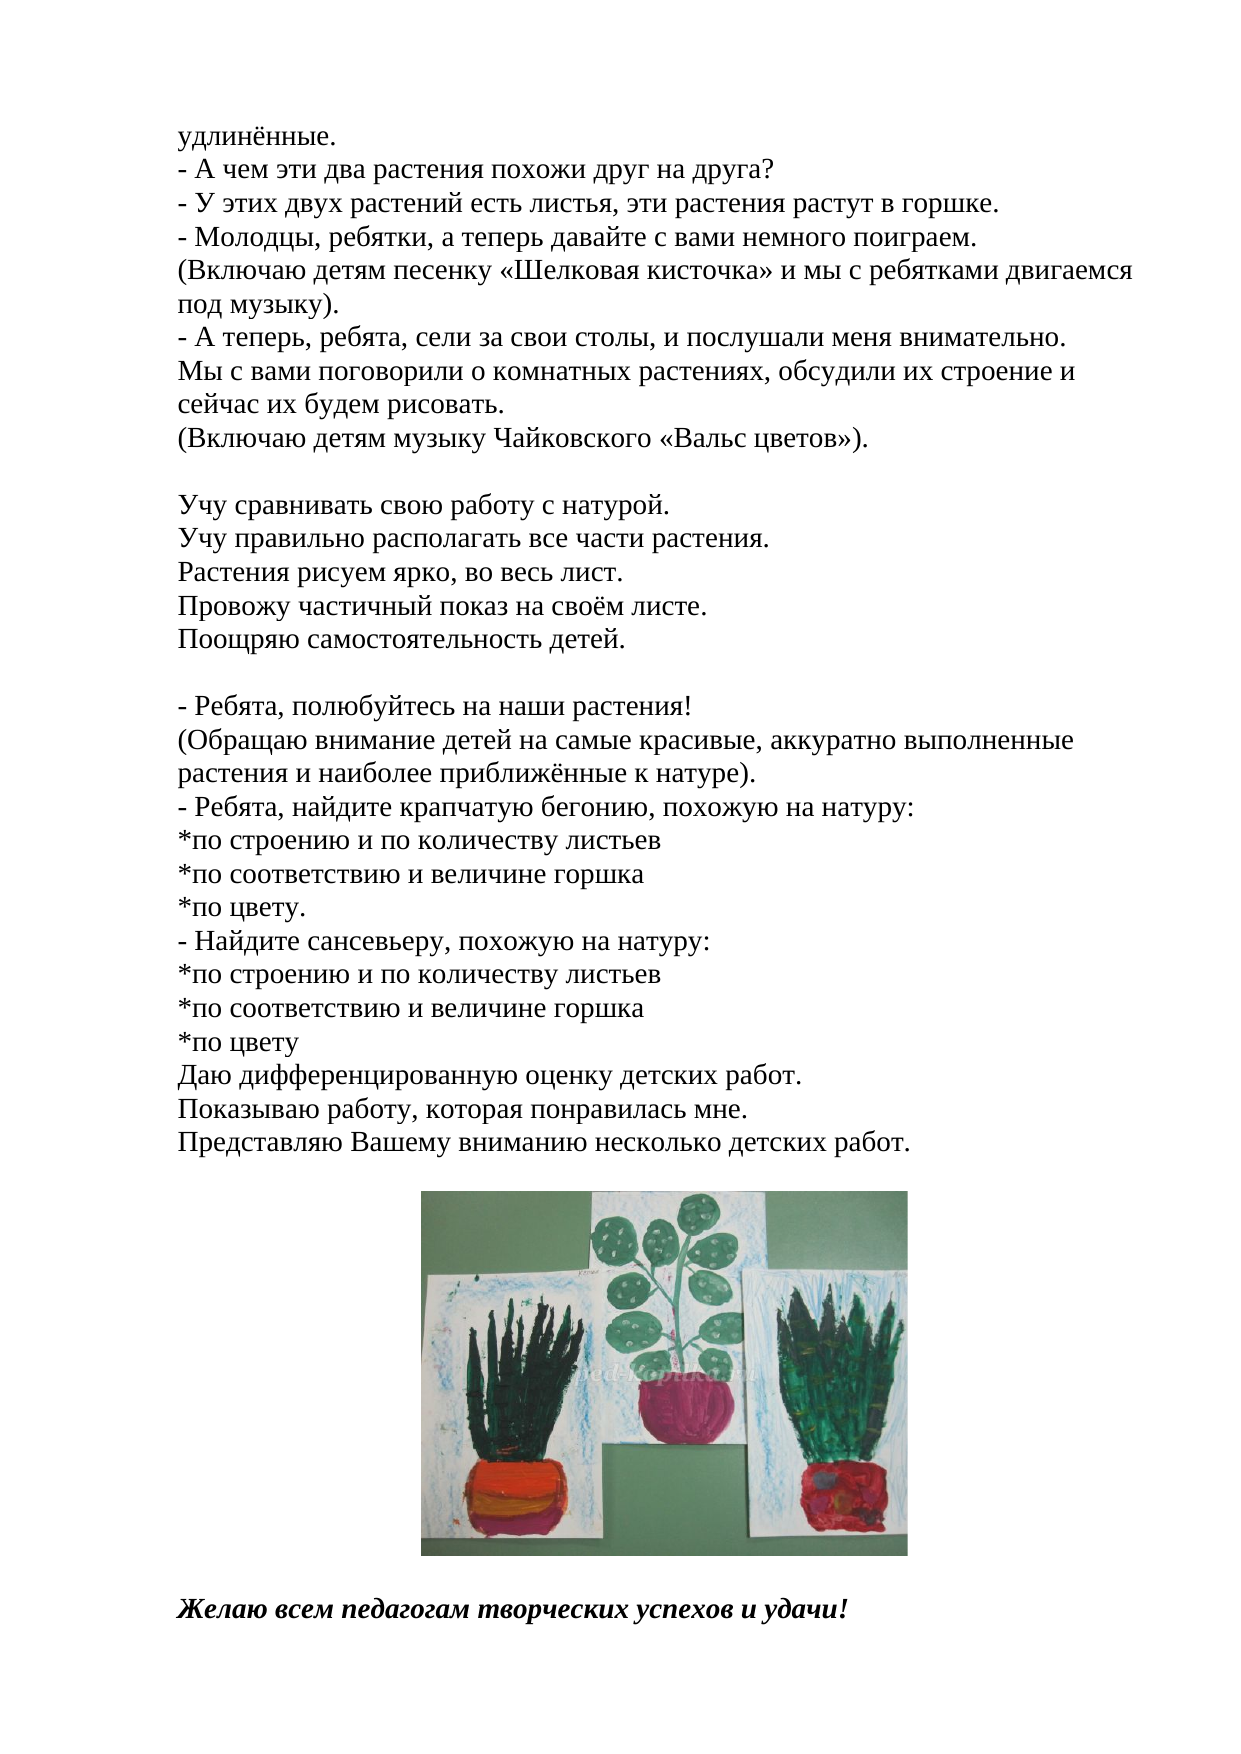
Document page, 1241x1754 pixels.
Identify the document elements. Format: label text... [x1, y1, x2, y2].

picture [421, 1191, 908, 1556]
text Желаю всем педагогам творческих успехов и удачи! [177, 1556, 1152, 1624]
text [177, 118, 1152, 1158]
